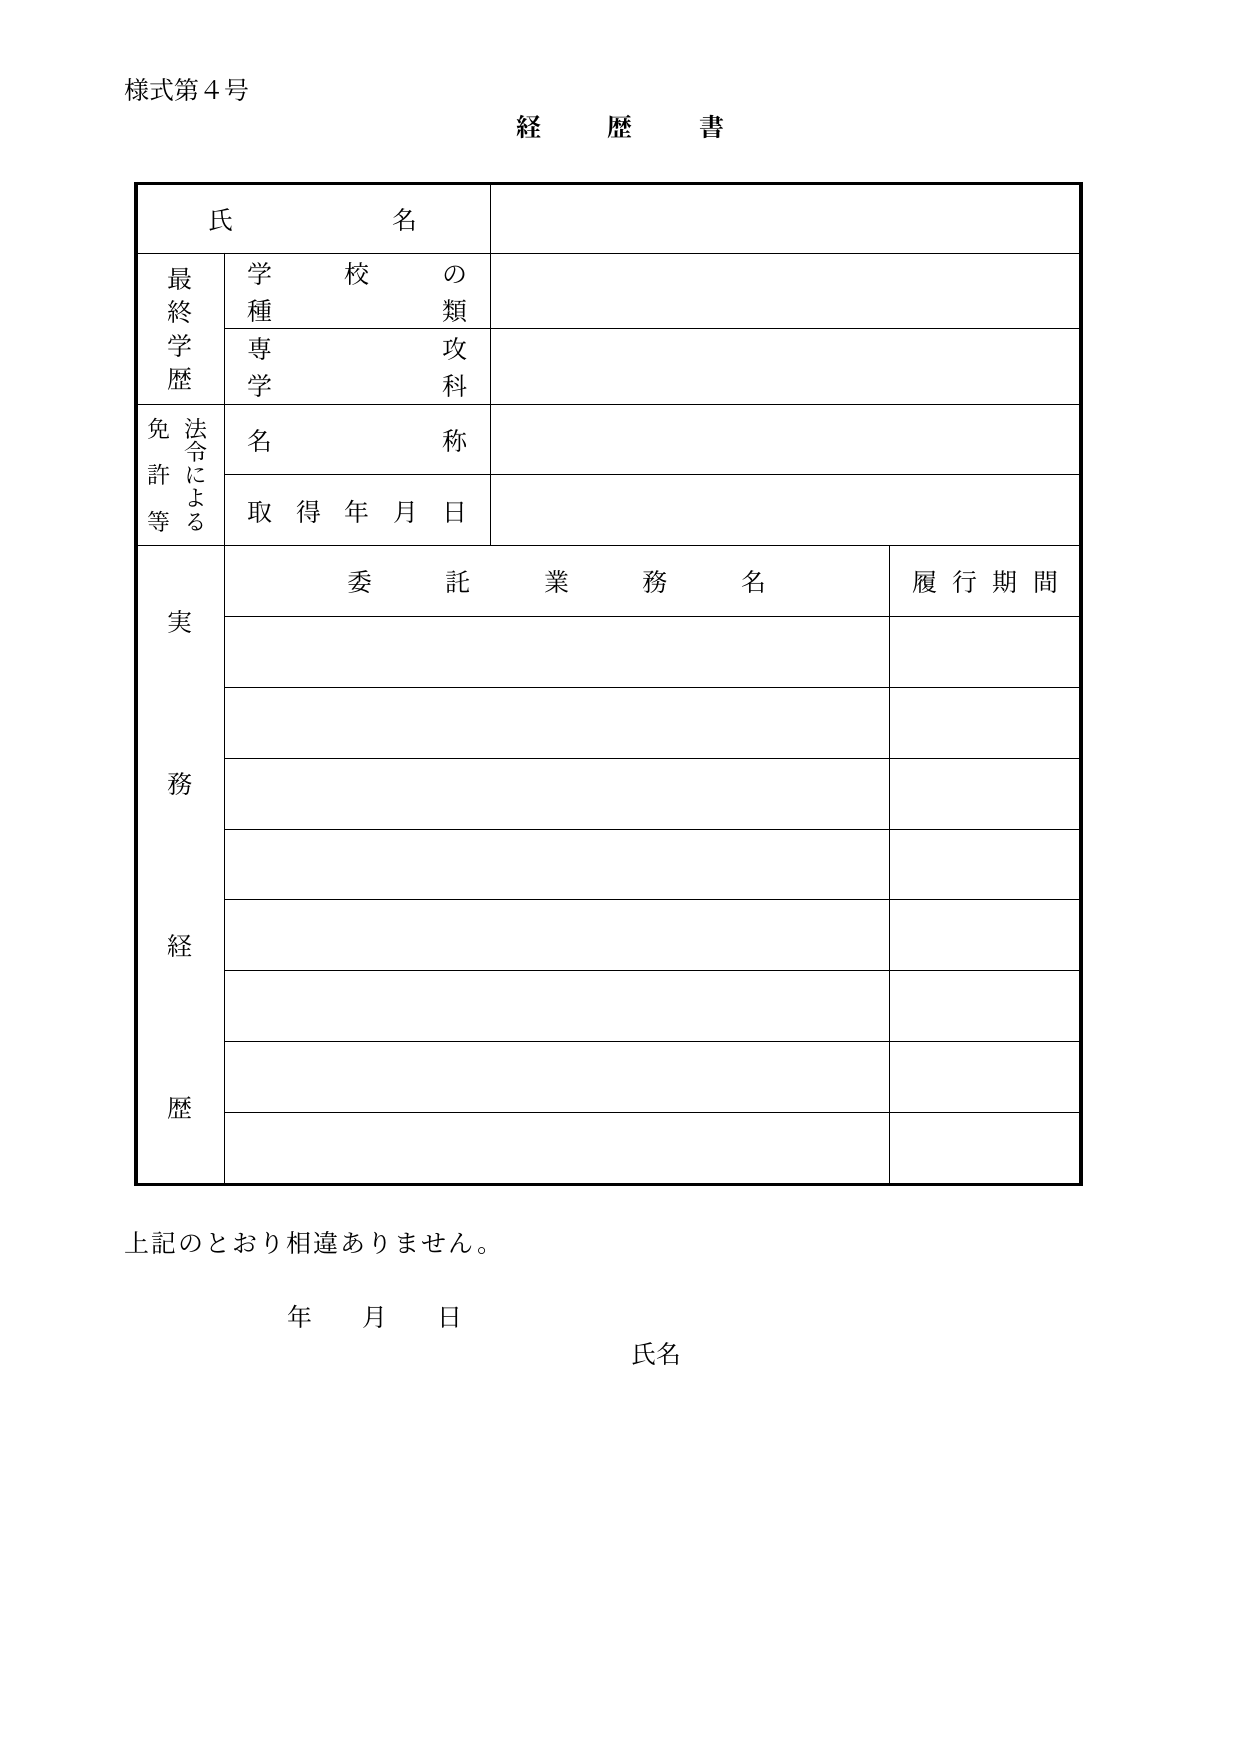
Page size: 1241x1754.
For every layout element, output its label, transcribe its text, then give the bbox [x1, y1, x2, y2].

table_cell [890, 759, 1079, 828]
table_cell [890, 971, 1079, 1041]
table_cell 学校の 種類 [225, 254, 490, 328]
table_cell 専攻 学科 [225, 329, 490, 403]
table_cell 取得年月日 [225, 475, 490, 545]
table_cell [491, 254, 1079, 328]
table_cell [890, 688, 1079, 758]
text 上記のとおり相違ありません。 [124, 1223, 1116, 1260]
table_cell 履行期間 [890, 546, 1079, 616]
table_cell [225, 617, 889, 687]
table_cell [890, 1113, 1079, 1183]
text 様式第４号 [124, 70, 1116, 107]
table_cell [890, 900, 1079, 970]
table_cell [890, 1042, 1079, 1112]
text 氏名 [181, 1334, 1116, 1372]
table_cell [491, 405, 1079, 474]
table_cell 委託業務名 [225, 546, 889, 616]
table_cell [225, 1113, 889, 1183]
table_cell [890, 830, 1079, 899]
table_cell [890, 617, 1079, 687]
table_cell 実務経歴 [138, 546, 224, 1183]
table_header [491, 185, 1079, 253]
text 年 月 日 [124, 1297, 1116, 1334]
text 経歴書 [124, 107, 1116, 145]
table_header 氏名 [138, 185, 490, 253]
table_cell [225, 900, 889, 970]
table_cell 最終学歴 [138, 254, 224, 403]
table_cell 法令による 免許等 [138, 405, 224, 545]
table_cell [225, 1042, 889, 1112]
table_cell [491, 475, 1079, 545]
table_cell [225, 971, 889, 1041]
table_cell [225, 759, 889, 828]
table_cell [225, 688, 889, 758]
table_cell 名称 [225, 405, 490, 474]
table_cell [225, 830, 889, 899]
table_cell [491, 329, 1079, 403]
